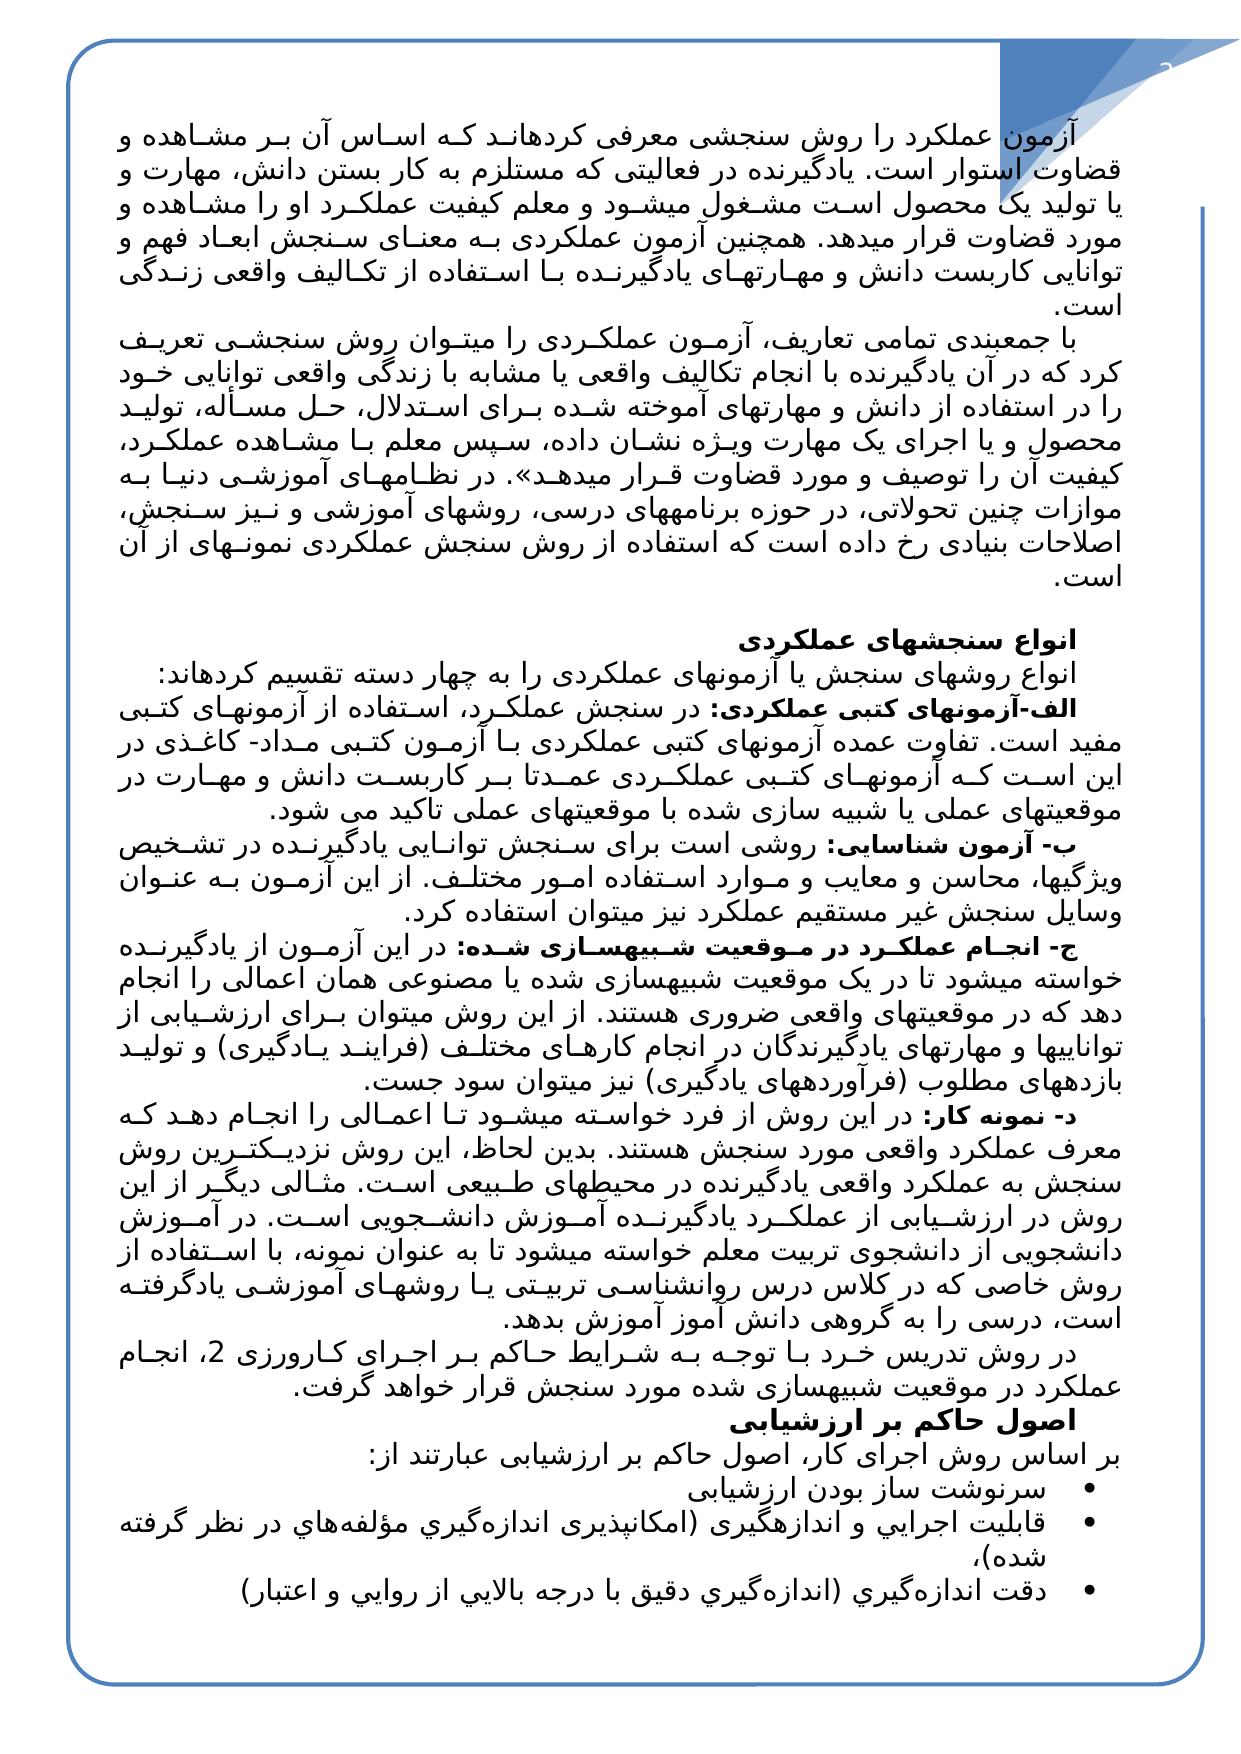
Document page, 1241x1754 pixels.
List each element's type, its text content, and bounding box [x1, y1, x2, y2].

text در روش تدریس خرد با توجه به شرایط حاکم بر اجرای کارورزی 2، انجام عملکرد در موقعیت شبیهسازی شده مورد سنجش قرار خواهد گرفت. [118, 1335, 1123, 1403]
text بر اساس روش اجرای کار، اصول حاکم بر ارزشیابی عبارتند از: [118, 1437, 1122, 1471]
text ج- انجام عملکرد در موقعیت شبیهسازی شده: در این آزمون از یادگیرنده خواسته میشود تا در یک موقعیت شبیهسازی شده یا مصنوعی همان اعمالی را انجام دهد که در موقعیتهای واقعی ضروری هستند. از این روش میتوان برای ارزشیابی از تواناییها و مهارتهای یادگیرندگان در انجام کارهای مختلف (فرایند یادگیری) و تولید بازدههای مطلوب (فرآوردههای یادگیری) نیز می‏توان سود جست. [118, 928, 1123, 1098]
text ب- آزمون شناسایی: روشی است برای سنجش توانایی یادگیرنده در تشخیص ویژگیها، محاسن و معایب و موارد استفاده امور مختلف. از این آزمون به عنوان وسایل سنجش غیر مستقیم عملکرد نیز میتوان استفاده کرد. [118, 826, 1123, 928]
text انواع روشهای سنجش یا آزمونهای عملکردی را به چهار دسته تقسیم کردهاند: [118, 656, 1123, 690]
text د- نمونه کار: در این روش از فرد خواسته میشود تا اعمالی را انجام دهد که معرف عملکرد واقعی مورد سنجش هستند. بدین لحاظ، این روش نزدیکترین روش سنجش به عملکرد واقعی یادگیرنده در محیطهای طبیعی است. مثالی دیگر از این روش در ارزشیابی از عملکرد یادگیرنده آموزش دانشجویی است. در آموزش دانشجویی از دانشجوی تربیت معلم خواسته میشود تا به عنوان نمونه، با استفاده از روش خاصی که در کلاس درس روانشناسی تربیتی یا روشهای آموزشی یادگرفته است، درسی را به گروهی دانش آموز آموزش بدهد. [118, 1098, 1123, 1335]
list دقت اندازه‌گيري (اندازه‌گيري دقيق با درجه بالايي از روايي و اعتبار) [118, 1573, 1084, 1607]
text الف-آزمونهای کتبی عملکردی: در سنجش عملکرد، استفاده از آزمونهای کتبی مفید است. تفاوت عمده آزمونهای کتبی عملکردی با آزمون کتبی مداد- کاغذی در این است که آزمونهای کتبی عملکردی عمدتا بر کاربست دانش و مهارت در موقعیتهای عملی یا شبیه سازی شده با موقعیتهای عملی تاکید می شود. [118, 690, 1123, 826]
text اصول حاکم بر ارزشیابی [118, 1403, 1123, 1437]
list قابليت اجرايي و اندازه‏گیری (امكان‏پذیری اندازه‌گيري مؤلفه‌هاي در نظر گرفته شده)، [118, 1505, 1084, 1573]
text آزمون عملکرد را روش سنجشی معرفی کردهاند که اساس آن بر مشاهده و قضاوت استوار است. یادگیرنده در فعالیتی که مستلزم به کار بستن دانش، مهارت و یا تولید یک محصول است مشغول میشود و معلم کیفیت عملکرد او را مشاهده و مورد قضاوت قرار میدهد. همچنین آزمون عملکردی به معنای سنجش ابعاد فهم و توانایی کاربست دانش و مهارتهای یادگیرنده با استفاده از تکالیف واقعی زندگی است. [118, 118, 1123, 322]
text انواع سنجشهای عملکردی [118, 625, 1123, 656]
text با جمعبندی تمامی تعاریف، آزمون عملکردی را میتوان روش سنجشی تعریف کرد که در آن یادگیرنده با انجام تکالیف واقعی یا مشابه با زندگی واقعی توانایی خود را در استفاده از دانش و مهارتهای آموخته شده برای استدلال، حل مسأله، تولید محصول و یا اجرای یک مهارت ویژه نشان داده، سپس معلم با مشاهده عملکرد، کیفیت آن را توصیف و مورد قضاوت قرار میدهد». در نظامهای آموزشی دنیا به موازات چنین تحولاتی، در حوزه برنامههای درسی، روشهای آموزشی و نیز سنجش، اصلاحات بنیادی رخ داده است که استفاده از روش سنجش عملکردی نمونهای از آن است. [118, 322, 1123, 593]
list سرنوشت ساز بودن ارزشیابی [118, 1471, 1084, 1505]
picture [1000, 38, 1241, 207]
